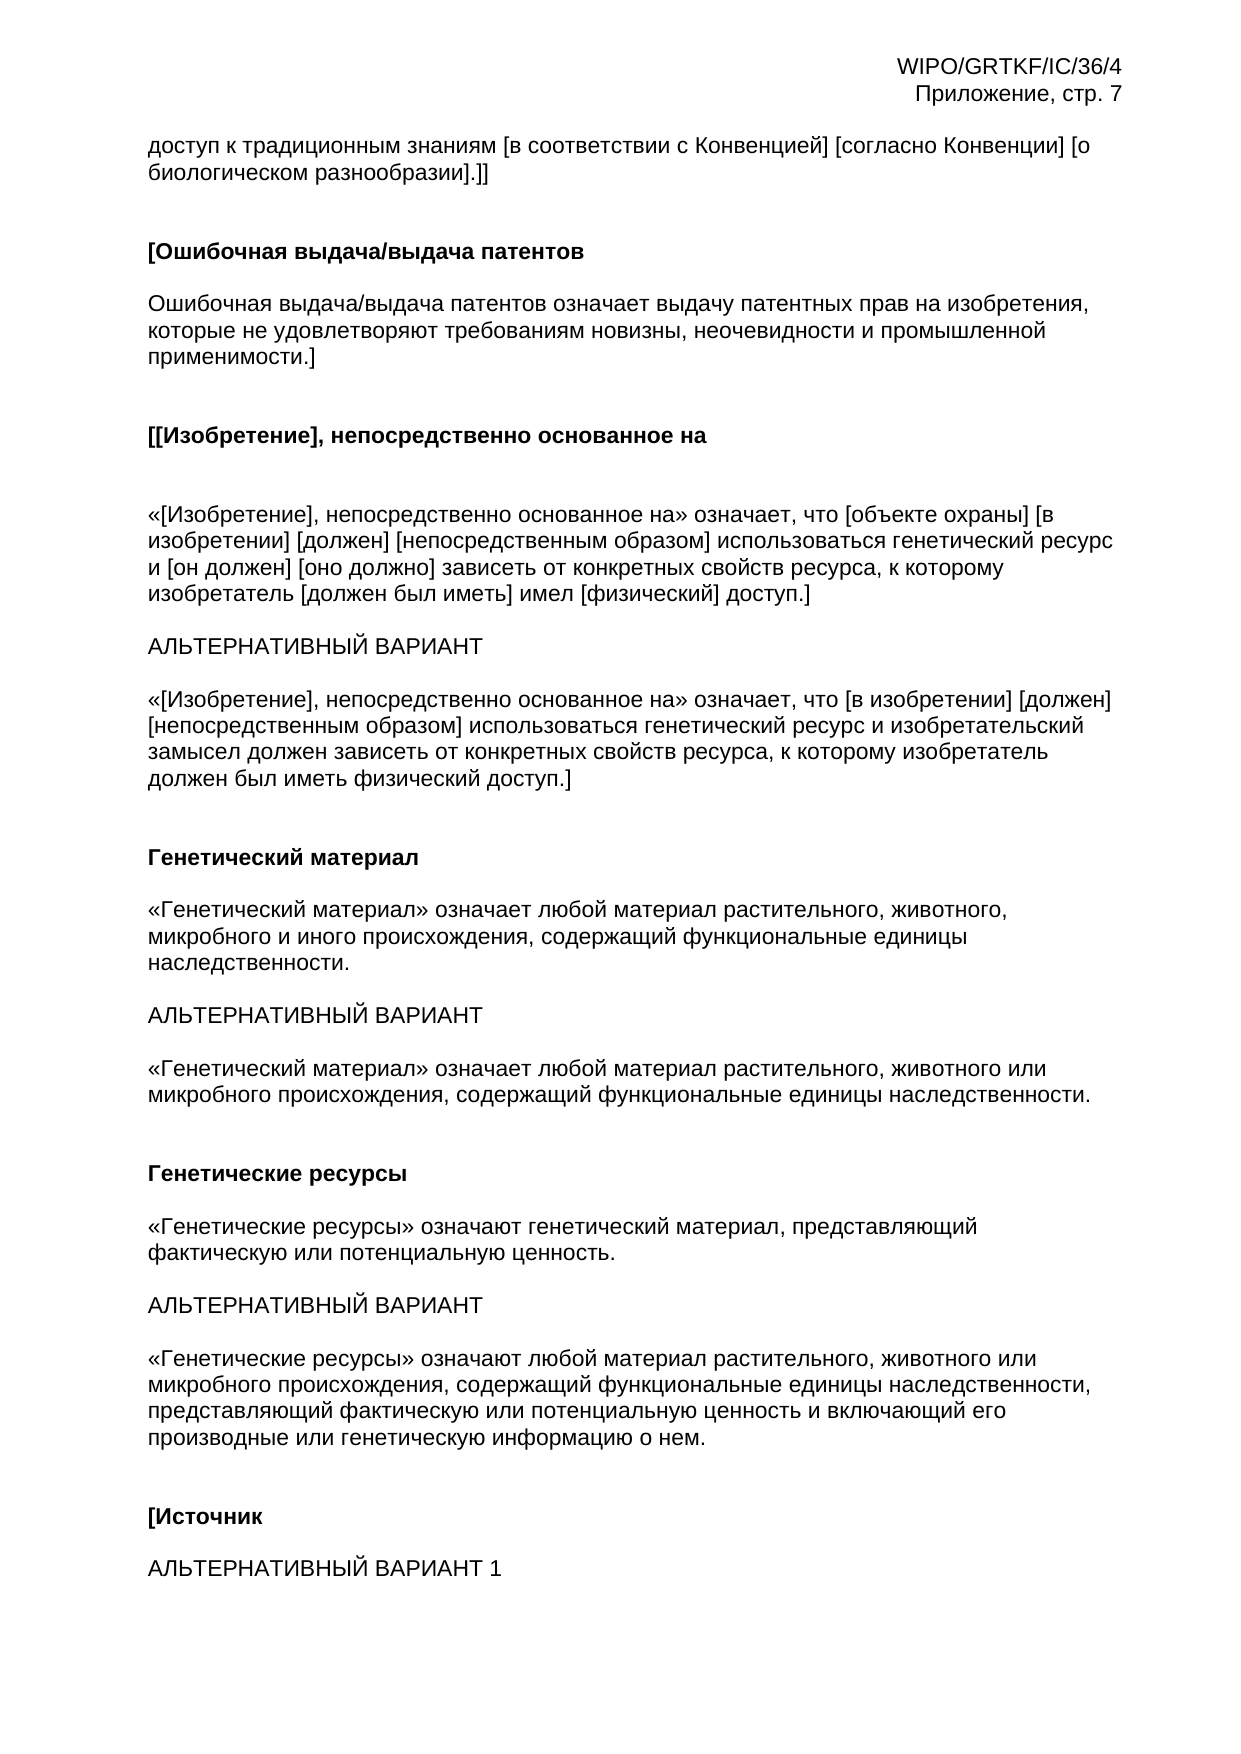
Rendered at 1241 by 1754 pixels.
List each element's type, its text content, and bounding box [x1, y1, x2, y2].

text АЛЬТЕРНАТИВНЫЙ ВАРИАНТ 1 [148, 1555, 1122, 1582]
text АЛЬТЕРНАТИВНЫЙ ВАРИАНТ [148, 1002, 1122, 1028]
text Генетические ресурсы [148, 1160, 1122, 1186]
text «Генетические ресурсы» означают любой материал растительного, животного или микробного происхождения, содержащий функциональные единицы наследственности, представляющий фактическую или потенциальную ценность и включающий его производные или генетическую информацию о нем. [148, 1344, 1122, 1450]
text «[Изобретение], непосредственно основанное на» означает, что [объекте охраны] [в изобретении] [должен] [непосредственным образом] использоваться генетический ресурс и [он должен] [оно должно] зависеть от конкретных свойств ресурса, к которому изобретатель [должен был иметь] имел [физический] доступ.] [148, 501, 1122, 607]
text Генетический материал [148, 844, 1122, 870]
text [148, 132, 1122, 185]
text АЛЬТЕРНАТИВНЫЙ ВАРИАНТ [148, 633, 1122, 659]
text «[Изобретение], непосредственно основанное на» означает, что [в изобретении] [должен] [непосредственным образом] использоваться генетический ресурс и изобретательский замысел должен зависеть от конкретных свойств ресурса, к которому изобретатель должен был иметь физический доступ.] [148, 686, 1122, 791]
text «Генетические ресурсы» означают генетический материал, представляющий фактическую или потенциальную ценность. [148, 1213, 1122, 1265]
text АЛЬТЕРНАТИВНЫЙ ВАРИАНТ [148, 1292, 1122, 1318]
text «Генетический материал» означает любой материал растительного, животного или микробного происхождения, содержащий функциональные единицы наследственности. [148, 1054, 1122, 1107]
text Ошибочная выдача/выдача патентов означает выдачу патентных прав на изобретения, которые не удовлетворяют требованиям новизны, неочевидности и промышленной применимости.] [148, 290, 1122, 369]
text [[Изобретение], непосредственно основанное на [148, 422, 1122, 448]
text «Генетический материал» означает любой материал растительного, животного, микробного и иного происхождения, содержащий функциональные единицы наследственности. [148, 896, 1122, 976]
text [Источник [148, 1503, 1122, 1529]
text [Ошибочная выдача/выдача патентов [148, 238, 1122, 264]
